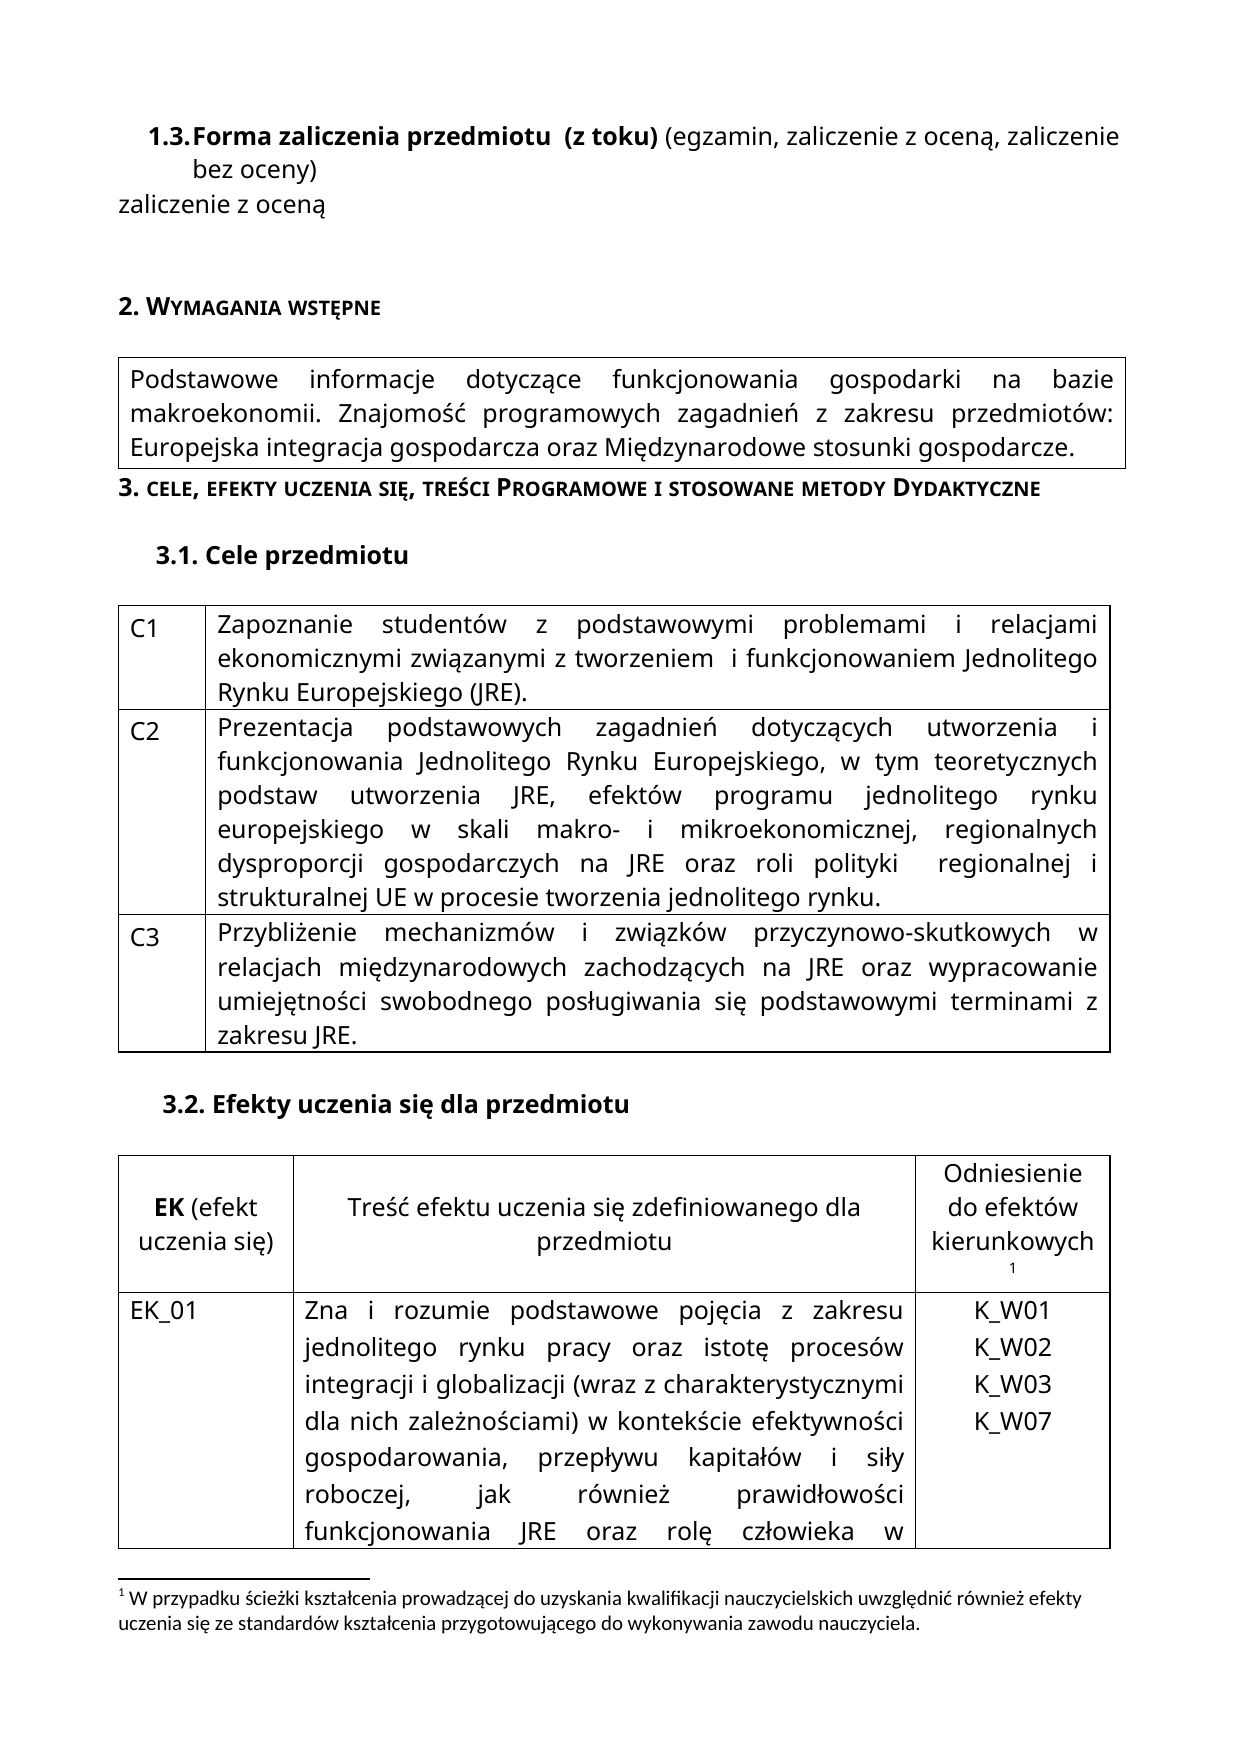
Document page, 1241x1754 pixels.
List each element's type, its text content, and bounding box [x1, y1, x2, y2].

table_header Podstawowe informacje dotyczące funkcjonowania gospodarki na bazie makroekonomii. Znajomość programowych zagadnień z zakresu przedmiotów: Europejska integracja gospodarcza oraz Międzynarodowe stosunki gospodarcze. [119, 358, 1125, 468]
table_cell Przybliżenie mechanizmów i związków przyczynowo-skutkowych w relacjach międzynarodowych zachodzących na JRE oraz wypracowanie umiejętności swobodnego posługiwania się podstawowymi terminami z zakresu JRE. [206, 915, 1109, 1051]
table_cell C2 [119, 710, 205, 914]
table_header EK (efekt uczenia się) [119, 1156, 293, 1292]
table_header Treść efektu uczenia się zdefiniowanego dla przedmiotu [294, 1156, 915, 1292]
table_header Odniesienie do efektów kierunkowych [916, 1156, 1109, 1292]
text zaliczenie z oceną [118, 186, 1122, 220]
table_header C1 [119, 606, 205, 709]
table_cell EK_01 [119, 1293, 293, 1548]
text 3.1. Cele przedmiotu [156, 537, 1122, 571]
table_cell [294, 1293, 915, 1548]
table_header Zapoznanie studentów z podstawowymi problemami i relacjami ekonomicznymi związanymi z tworzeniem i funkcjonowaniem Jednolitego Rynku Europejskiego (JRE). [206, 606, 1109, 709]
text 3. cele, efekty uczenia się, treści Programowe i stosowane metody Dydaktyczne [118, 469, 1122, 503]
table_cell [916, 1293, 1109, 1548]
table_cell Prezentacja podstawowych zagadnień dotyczących utworzenia i funkcjonowania Jednolitego Rynku Europejskiego, w tym teoretycznych podstaw utworzenia JRE, efektów programu jednolitego rynku europejskiego w skali makro- i mikroekonomicznej, regionalnych dysproporcji gospodarczych na JRE oraz roli polityki regionalnej i strukturalnej UE w procesie tworzenia jednolitego rynku. [206, 710, 1109, 914]
text 3.2. Efekty uczenia się dla przedmiotu [162, 1086, 1122, 1121]
text 2. Wymagania wstępne [118, 288, 1122, 322]
text 1.3. Forma zaliczenia przedmiotu (z toku) (egzamin, zaliczenie z oceną, zaliczenie bez oceny) [148, 118, 1122, 186]
table_cell C3 [119, 915, 205, 1051]
